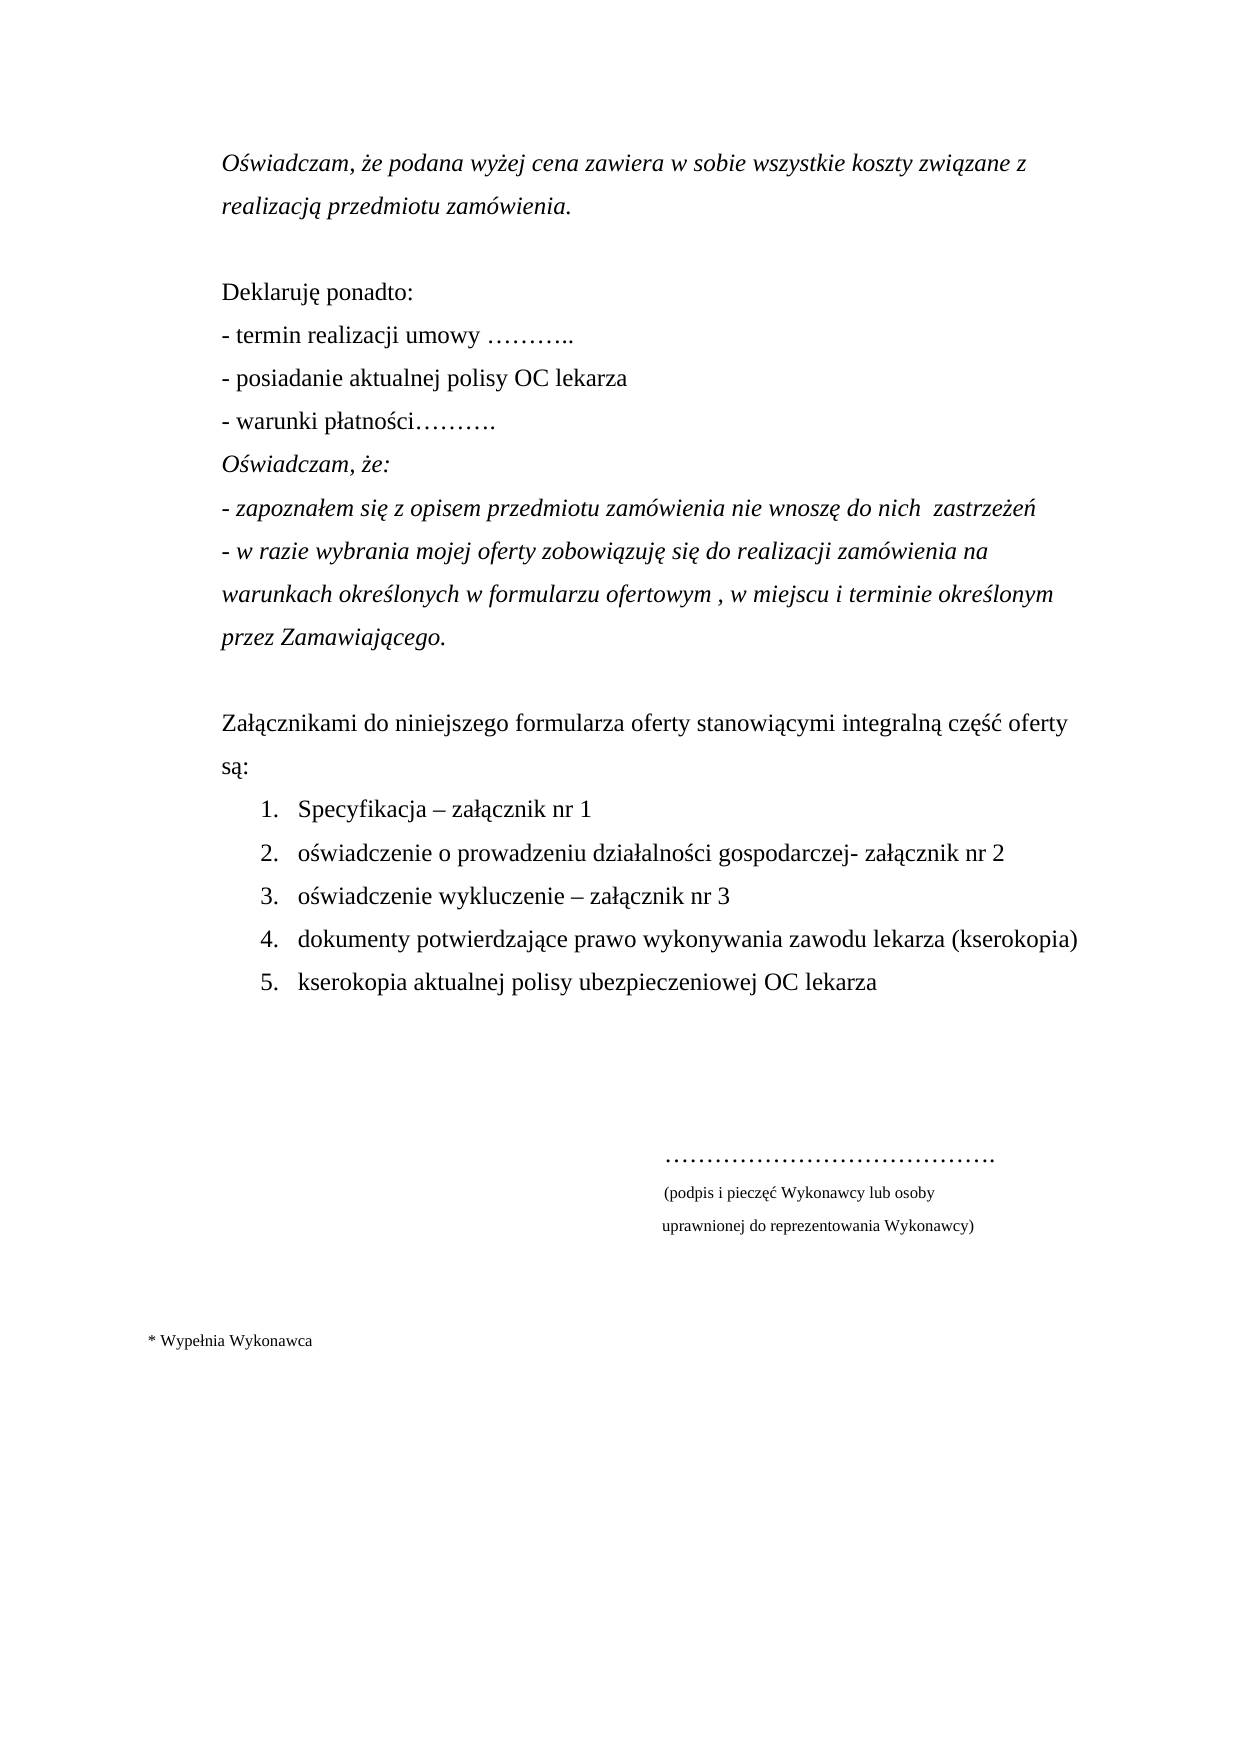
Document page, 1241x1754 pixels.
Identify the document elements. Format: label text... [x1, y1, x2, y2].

text - zapoznałem się z opisem przedmiotu zamówienia nie wnoszę do nich zastrzeżeń [221, 493, 1093, 521]
list oświadczenie o prowadzeniu działalności gospodarczej- załącznik nr 2 [260, 838, 1093, 866]
text - posiadanie aktualnej polisy OC lekarza [221, 363, 1093, 392]
list kserokopia aktualnej polisy ubezpieczeniowej OC lekarza [260, 967, 1093, 996]
list dokumenty potwierdzające prawo wykonywania zawodu lekarza (kserokopia) [260, 924, 1093, 953]
text Załącznikami do niniejszego formularza oferty stanowiącymi integralną część oferty są: [221, 708, 1093, 780]
text - w razie wybrania mojej oferty zobowiązuję się do realizacji zamówienia na warunkach określonych w formularzu ofertowym , w miejscu i terminie określonym przez Zamawiającego. [221, 536, 1093, 651]
text - termin realizacji umowy ……….. [221, 320, 1093, 349]
text Oświadczam, że: [221, 449, 1093, 478]
text uprawnionej do reprezentowania Wykonawcy) [295, 1216, 1093, 1235]
list Specyfikacja – załącznik nr 1 [260, 794, 1093, 823]
text Deklaruję ponadto: [221, 277, 1093, 306]
list oświadczenie wykluczenie – załącznik nr 3 [260, 881, 1093, 909]
text …………………………………. [221, 1139, 1093, 1168]
text Oświadczam, że podana wyżej cena zawiera w sobie wszystkie koszty związane z realizacją przedmiotu zamówienia. [221, 148, 1093, 219]
text (podpis i pieczęć Wykonawcy lub osoby [295, 1183, 1093, 1202]
text * Wypełnia Wykonawca [148, 1331, 1093, 1350]
text - warunki płatności………. [221, 406, 1093, 435]
